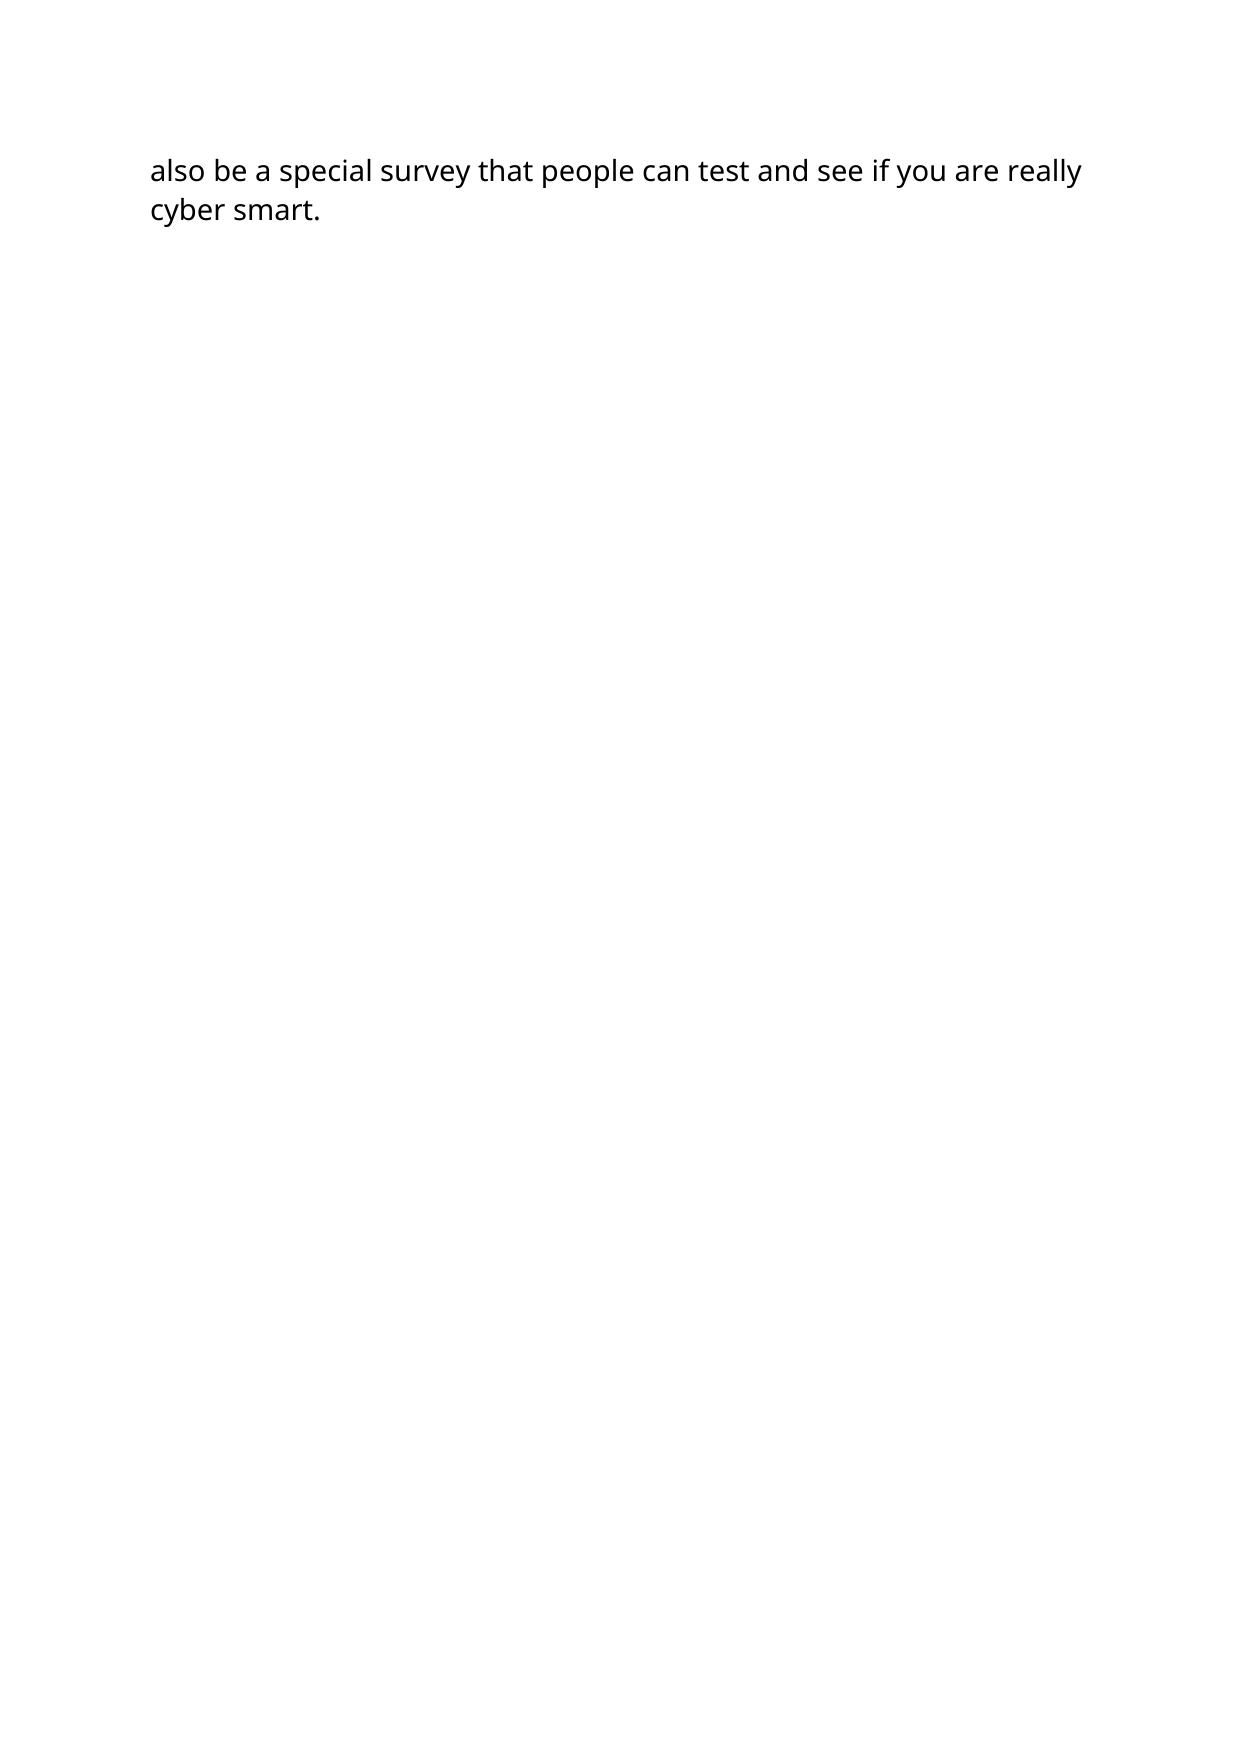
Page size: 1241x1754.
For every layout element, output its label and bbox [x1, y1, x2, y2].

text [150, 150, 1090, 229]
